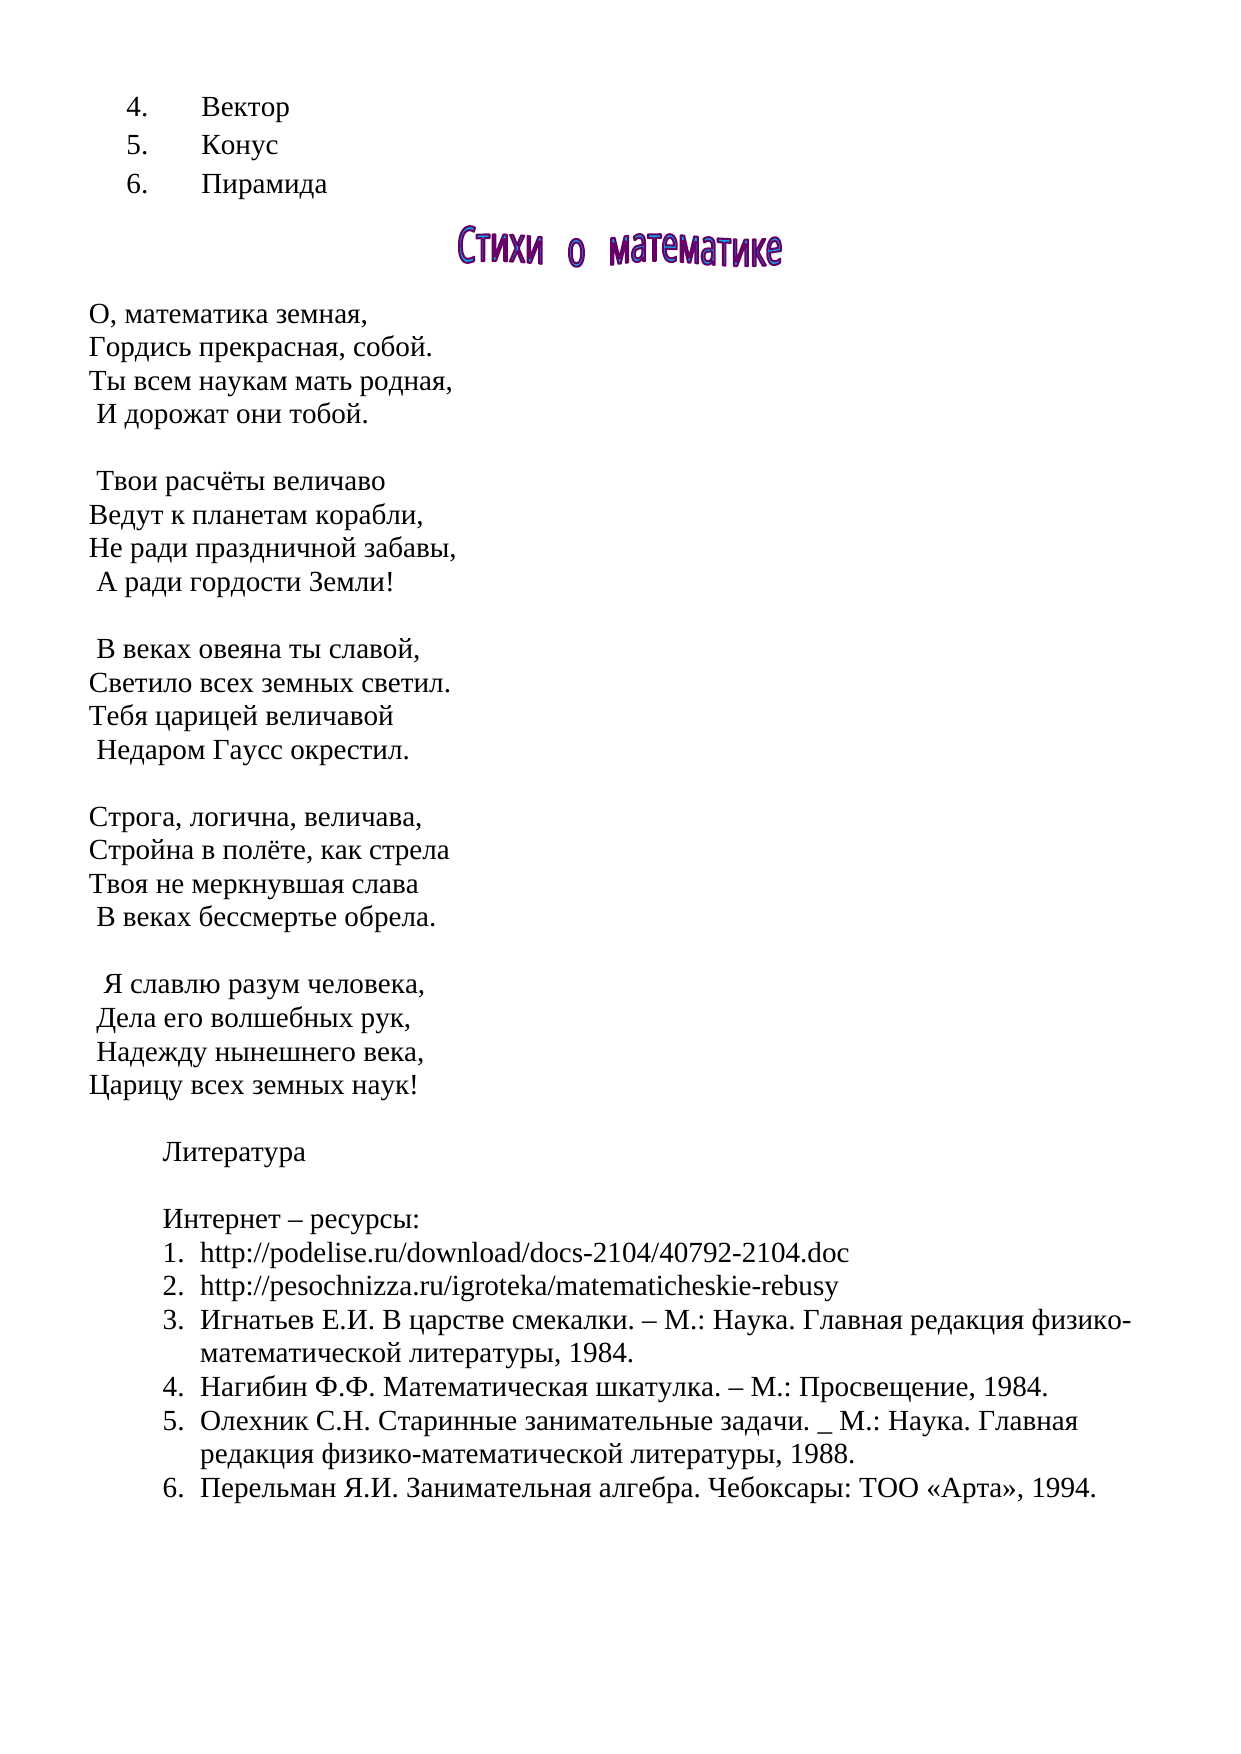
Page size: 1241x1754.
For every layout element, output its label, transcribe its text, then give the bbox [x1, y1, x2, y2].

list Конус [126, 127, 1152, 161]
text Недаром Гаусс окрестил. [89, 732, 1152, 765]
list Игнатьев Е.И. В царстве смекалки. – М.: Наука. Главная редакция физико-математической литературы, 1984. [162, 1302, 1152, 1369]
text Дела его волшебных рук, Надежду нынешнего века, [89, 1000, 1152, 1067]
list http://pesochnizza.ru/igroteka/matematicheskie-rebusy [162, 1268, 1152, 1302]
list Олехник С.Н. Старинные занимательные задачи. _ М.: Наука. Главная редакция физико-математической литературы, 1988. [162, 1403, 1152, 1470]
list Вектор [126, 89, 1152, 122]
list Перельман Я.И. Занимательная алгебра. Чебоксары: ТОО «Арта», 1994. [162, 1470, 1152, 1503]
text Не ради праздничной забавы, [89, 531, 1152, 564]
text Светило всех земных светил. Тебя царицей величавой [89, 665, 1152, 732]
list Пирамида [126, 166, 1152, 199]
list Нагибин Ф.Ф. Математическая шкатулка. – М.: Просвещение, 1984. [162, 1369, 1152, 1403]
text Строга, логична, величава, [89, 765, 1152, 832]
text Интернет – ресурсы: [89, 1201, 1152, 1235]
text Литература [89, 1134, 1152, 1168]
text В веках овеяна ты славой, [89, 631, 1152, 665]
text Ведут к планетам корабли, [89, 497, 1152, 531]
text Стройна в полёте, как стрела Твоя не меркнувшая слава [89, 832, 1152, 899]
text Я славлю разум человека, [89, 967, 1152, 1000]
text Царицу всех земных наук! [89, 1067, 1152, 1101]
text В веках бессмертье обрела. [89, 899, 1152, 933]
list http://podelise.ru/download/docs-2104/40792-2104.doc [162, 1235, 1152, 1268]
text И дорожат они тобой. [89, 396, 1152, 430]
text Твои расчёты величаво [89, 430, 1152, 497]
text Гордись прекрасная, собой. Ты всем наукам мать родная, [89, 329, 1152, 396]
text О, математика земная, [89, 296, 1152, 329]
text А ради гордости Земли! [89, 564, 1152, 598]
